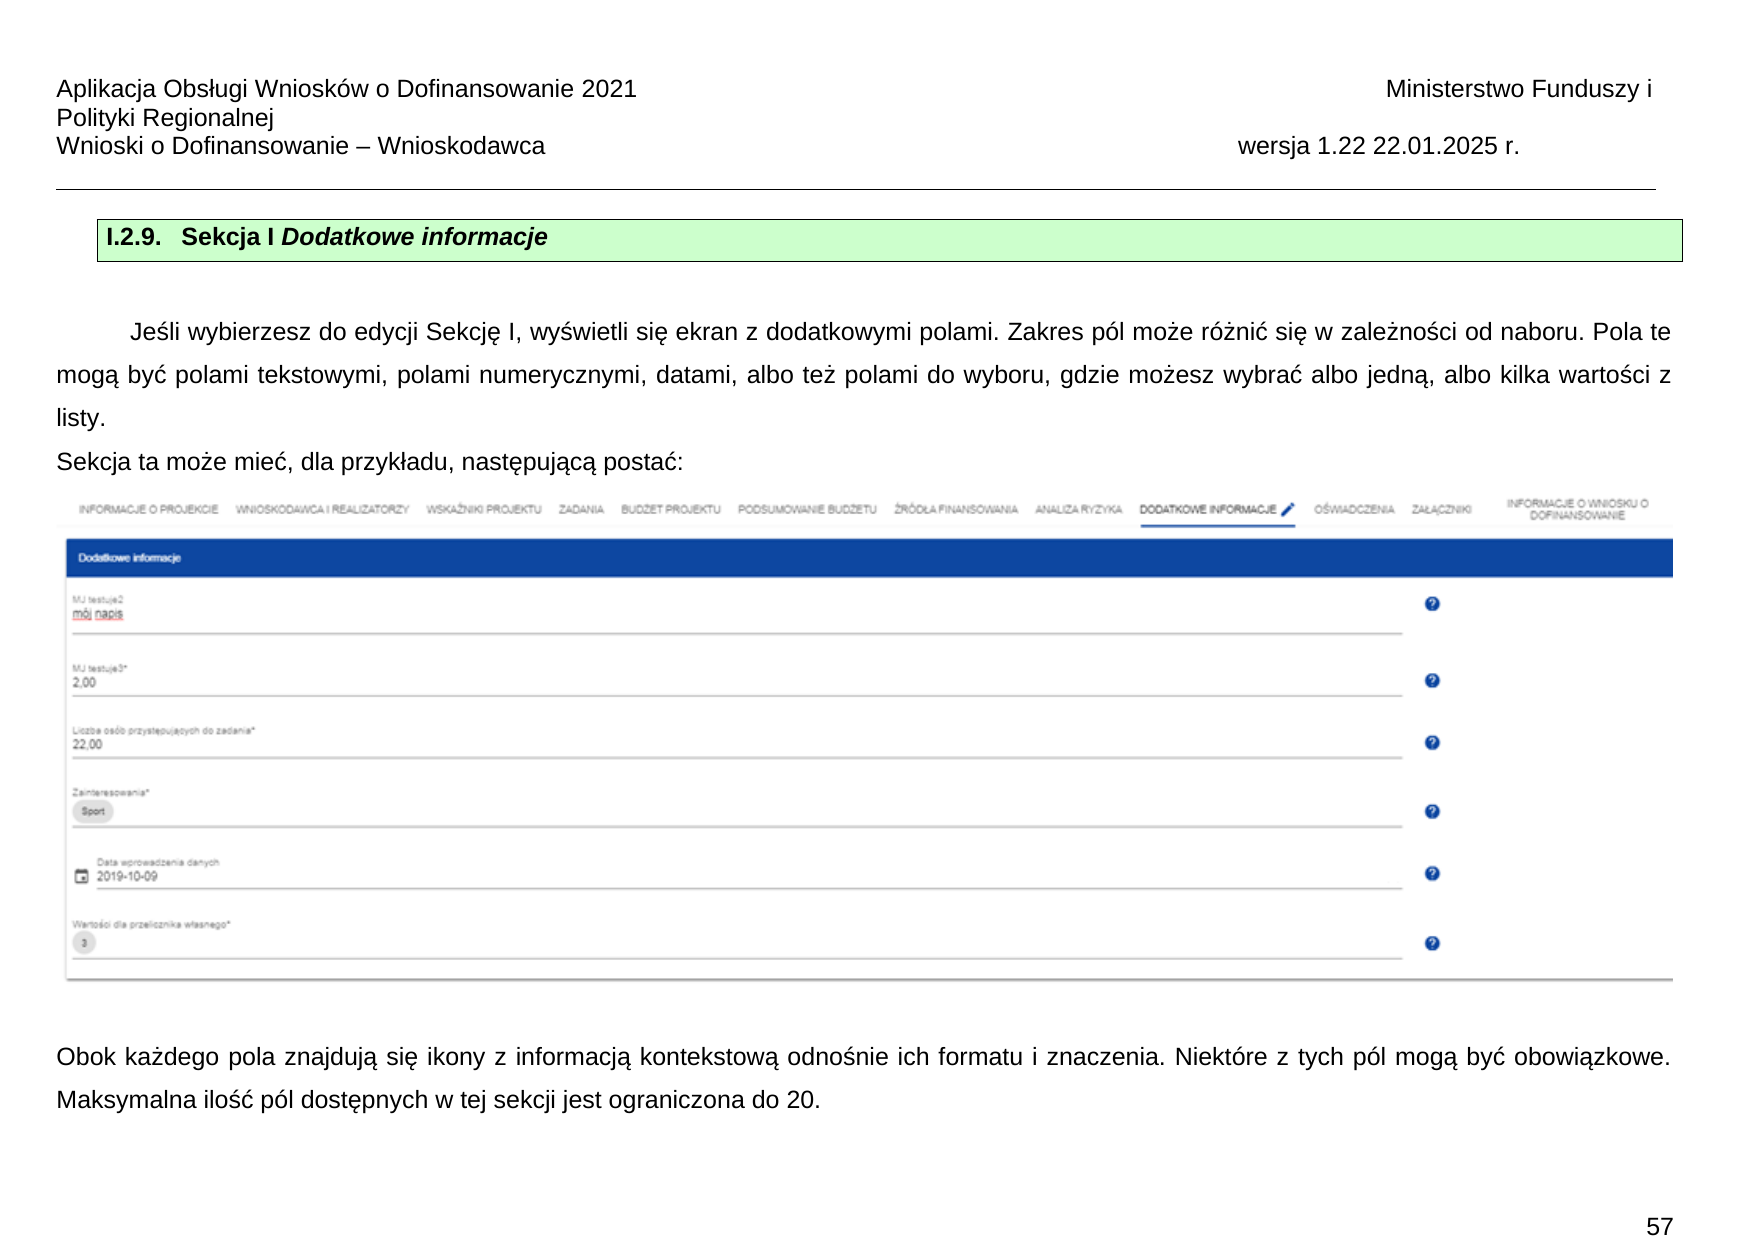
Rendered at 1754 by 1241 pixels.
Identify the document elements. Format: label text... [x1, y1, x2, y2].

text Obok każdego pola znajdują się ikony z informacją kontekstową odnośnie ich formatu i znaczenia. Niektóre z tych pól mogą być obowiązkowe. Maksymalna ilość pól dostępnych w tej sekcji jest ograniczona do 20. [56, 1042, 1674, 1114]
subtitle Sekcja I Dodatkowe informacje [98, 220, 1682, 261]
text Jeśli wybierzesz do edycji Sekcję I, wyświetli się ekran z dodatkowymi polami. Zakres pól może różnić się w zależności od naboru. Pola te mogą być polami tekstowymi, polami numerycznymi, datami, albo też polami do wyboru, gdzie możesz wybrać albo jedną, albo kilka wartości z listy. [56, 317, 1674, 432]
picture [56, 489, 1673, 985]
text Sekcja ta może mieć, dla przykładu, następującą postać: [56, 446, 1674, 475]
